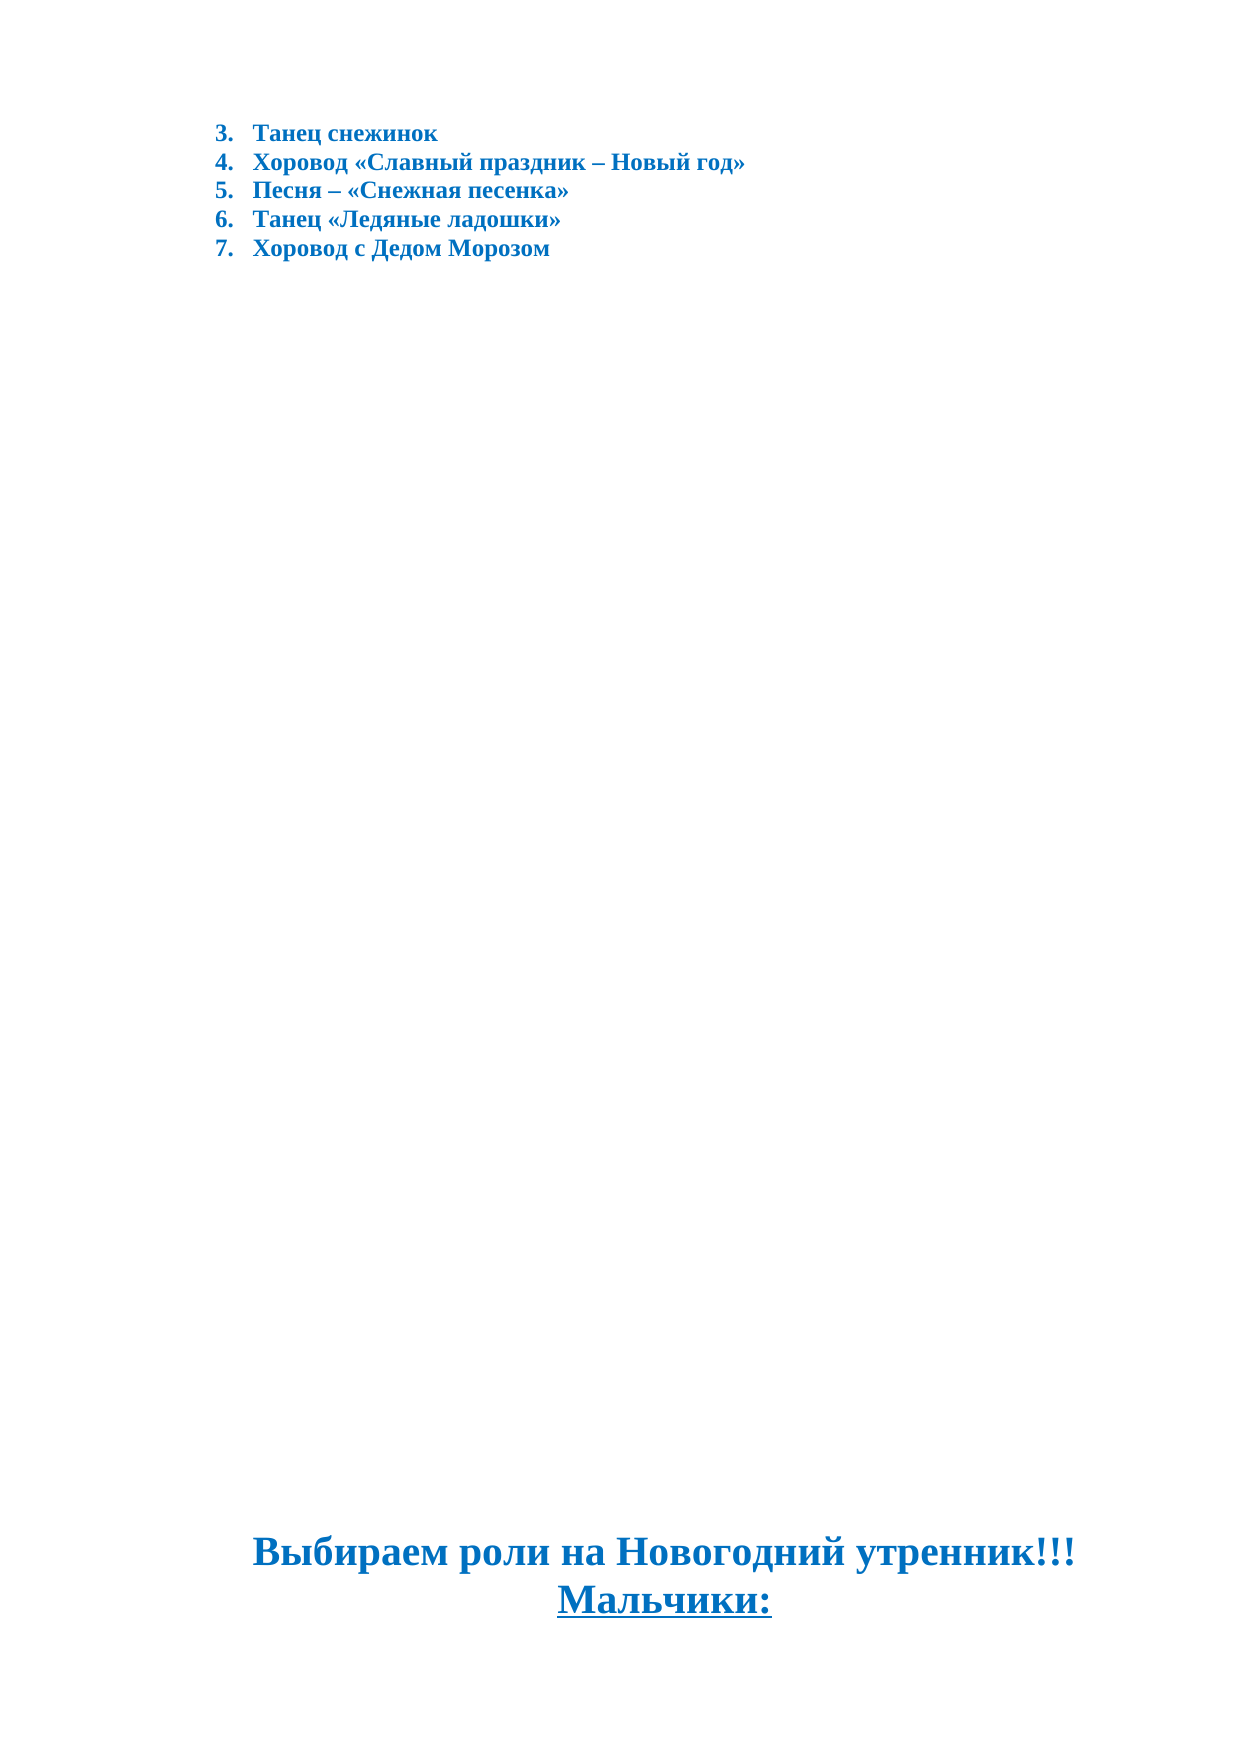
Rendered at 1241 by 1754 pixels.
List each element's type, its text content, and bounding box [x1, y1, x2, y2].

list Хоровод «Славный праздник – Новый год» [215, 147, 1152, 176]
list Песня – «Снежная песенка» [215, 176, 1152, 204]
list Танец снежинок [215, 118, 1152, 147]
list Танец «Ледяные ладошки» [215, 204, 1152, 233]
list Хоровод с Дедом Морозом [215, 233, 1152, 262]
text Мальчики: [177, 1575, 1152, 1623]
text Выбираем роли на Новогодний утренник!!! [177, 1527, 1152, 1575]
